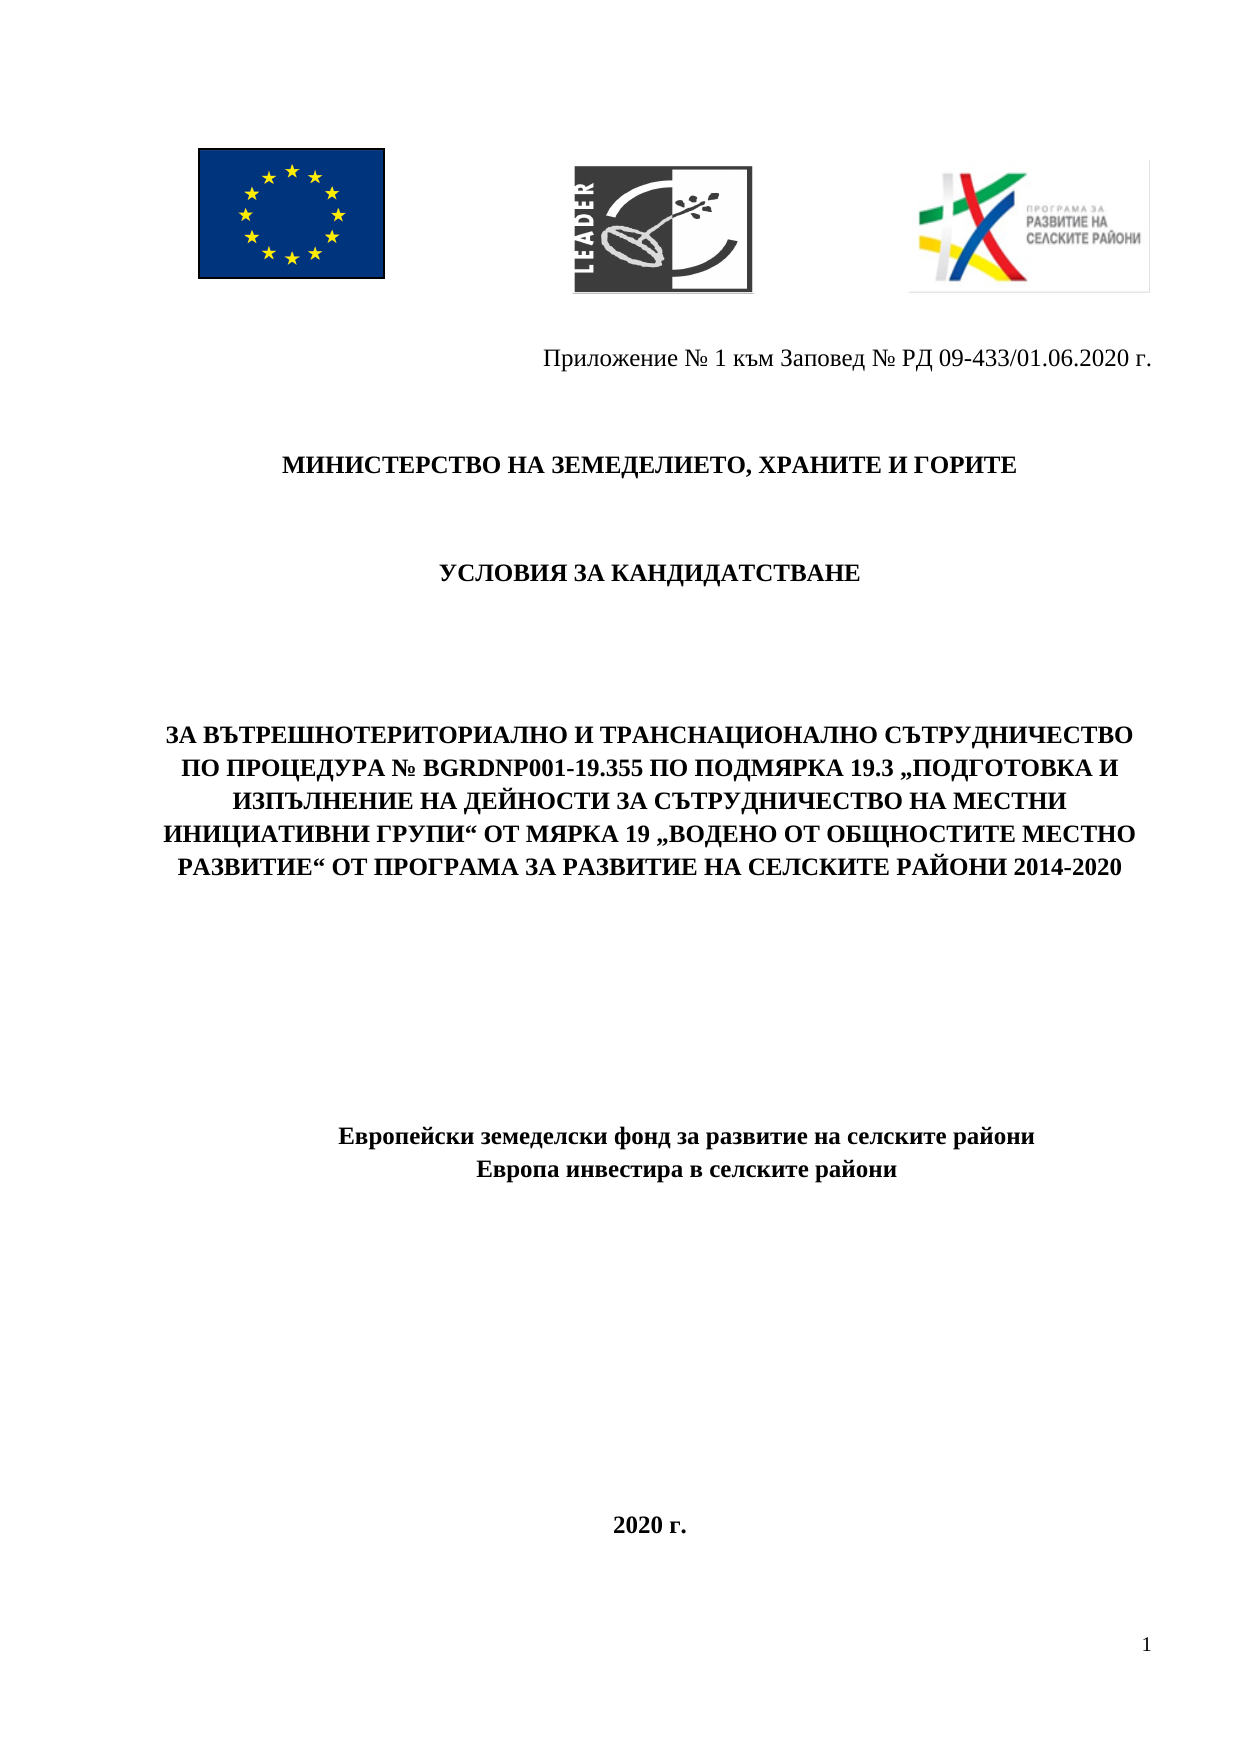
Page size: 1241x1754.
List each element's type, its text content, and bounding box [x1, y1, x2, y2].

text Европейски земеделски фонд за развитие на селските райони [88, 1121, 1226, 1150]
picture [908, 160, 1151, 294]
text УСЛОВИЯ ЗА КАНДИДАТСТВАНЕ [148, 558, 1152, 587]
text 2020 г. [148, 1510, 1152, 1539]
text Европа инвестира в селските райони [88, 1154, 1226, 1183]
text Приложение № 1 към Заповед № РД 09-433/01.06.2020 г. [148, 343, 1152, 372]
text ЗА ВЪТРЕШНОТЕРИТОРИАЛНО И ТРАНСНАЦИОНАЛНО СЪТРУДНИЧЕСТВО ПО ПРОЦЕДУРА № BGRDNP001-19.355 ПО ПОДМЯРКА 19.3 „ПОДГОТОВКА И ИЗПЪЛНЕНИЕ НА ДЕЙНОСТИ ЗА СЪТРУДНИЧЕСТВО НА МЕСТНИ ИНИЦИАТИВНИ ГРУПИ“ ОТ МЯРКА 19 „ВОДЕНО ОТ ОБЩНОСТИТЕ МЕСТНО РАЗВИТИЕ“ ОТ ПРОГРАМА ЗА РАЗВИТИЕ НА СЕЛСКИТЕ РАЙОНИ 2014-2020 [148, 720, 1152, 881]
text МИНИСТЕРСТВО НА ЗЕМЕДЕЛИЕТО, ХРАНИТЕ И ГОРИТЕ [148, 451, 1152, 479]
